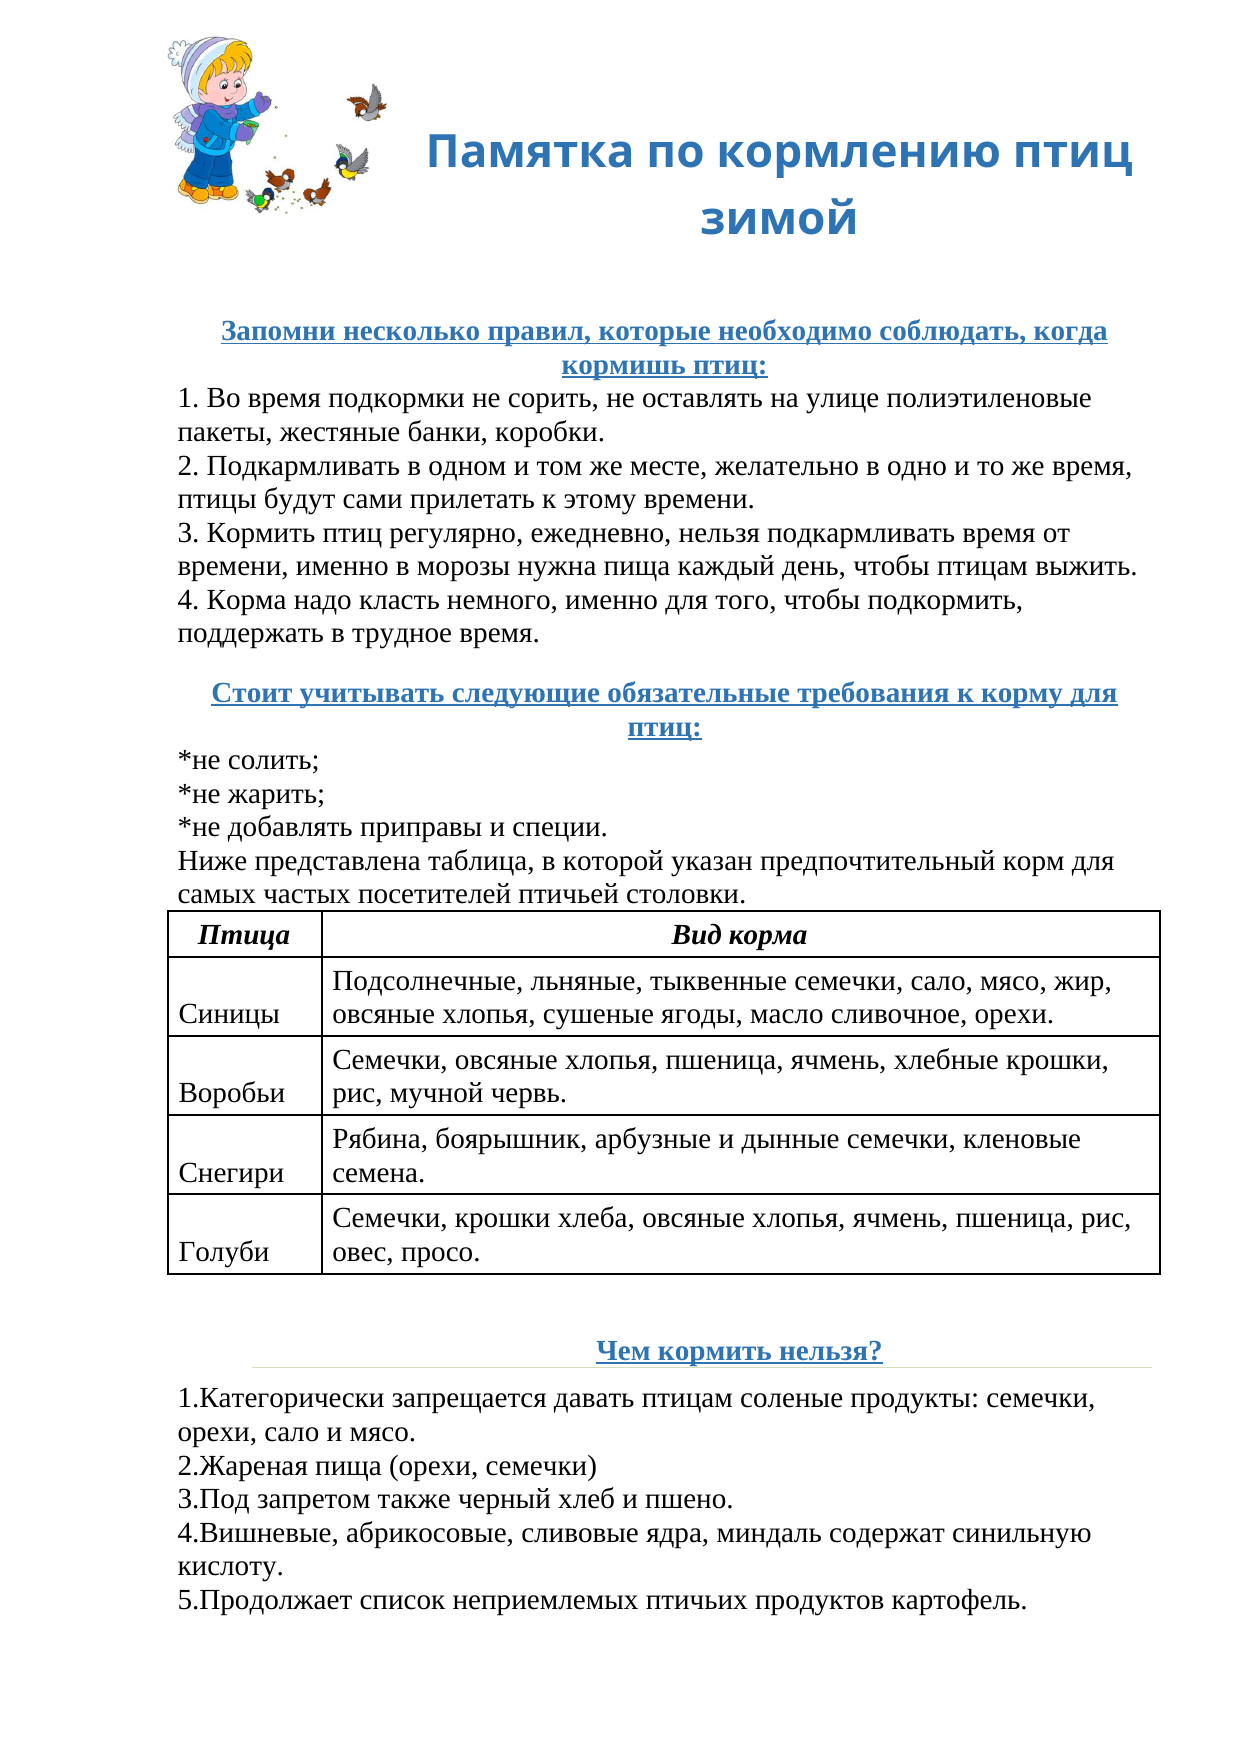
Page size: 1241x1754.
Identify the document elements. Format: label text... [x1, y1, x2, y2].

table_cell Голуби [169, 1195, 321, 1272]
table_header Птица [169, 912, 321, 956]
text Запомни несколько правил, которые необходимо соблюдать, когда кормишь птиц: [177, 313, 1152, 381]
text 2. Подкармливать в одном и том же месте, желательно в одно и то же время, птицы будут сами прилетать к этому времени. [177, 448, 1152, 515]
table_cell Синицы [169, 958, 321, 1035]
text 2.Жареная пища (орехи, семечки) [177, 1448, 1152, 1481]
text 3. Кормить птиц регулярно, ежедневно, нельзя подкармливать время от времени, именно в морозы нужна пища каждый день, чтобы птицам выжить. [177, 515, 1152, 582]
text 1. Во время подкормки не сорить, не оставлять на улице полиэтиленовые пакеты, жестяные банки, коробки. [177, 381, 1152, 448]
text *не добавлять приправы и специи. [177, 809, 1152, 843]
text Ниже представлена таблица, в которой указан предпочтительный корм для самых частых посетителей птичьей столовки. [177, 843, 1152, 910]
text *не жарить; [177, 776, 1152, 809]
table_cell Подсолнечные, льняные, тыквенные семечки, сало, мясо, жир, овсяные хлопья, сушеные ягоды, масло сливочное, орехи. [323, 958, 1159, 1035]
text 1.Категорически запрещается давать птицам соленые продукты: семечки, орехи, сало и мясо. [177, 1381, 1152, 1448]
text Стоит учитывать следующие обязательные требования к корму для птиц: [177, 675, 1152, 742]
table_cell Семечки, крошки хлеба, овсяные хлопья, ячмень, пшеница, рис, овес, просо. [323, 1195, 1159, 1272]
table_cell Семечки, овсяные хлопья, пшеница, ячмень, хлебные крошки, рис, мучной червь. [323, 1037, 1159, 1114]
picture [162, 31, 388, 219]
table_header Вид корма [323, 912, 1159, 956]
text 4. Корма надо класть немного, именно для того, чтобы подкормить, поддержать в трудное время. [177, 582, 1152, 649]
table_cell Воробьи [169, 1037, 321, 1114]
table_cell Снегири [169, 1116, 321, 1193]
text Чем кормить нельзя? [252, 1333, 1152, 1367]
text *не солить; [177, 742, 1152, 776]
text 4.Вишневые, абрикосовые, сливовые ядра, миндаль содержат синильную кислоту. [177, 1515, 1152, 1582]
table_cell Рябина, боярышник, арбузные и дынные семечки, кленовые семена. [323, 1116, 1159, 1193]
text Памятка по кормлению птиц зимой [177, 118, 1152, 248]
text 3.Под запретом также черный хлеб и пшено. [177, 1481, 1152, 1515]
text 5.Продолжает список неприемлемых птичьих продуктов картофель. [177, 1582, 1152, 1615]
